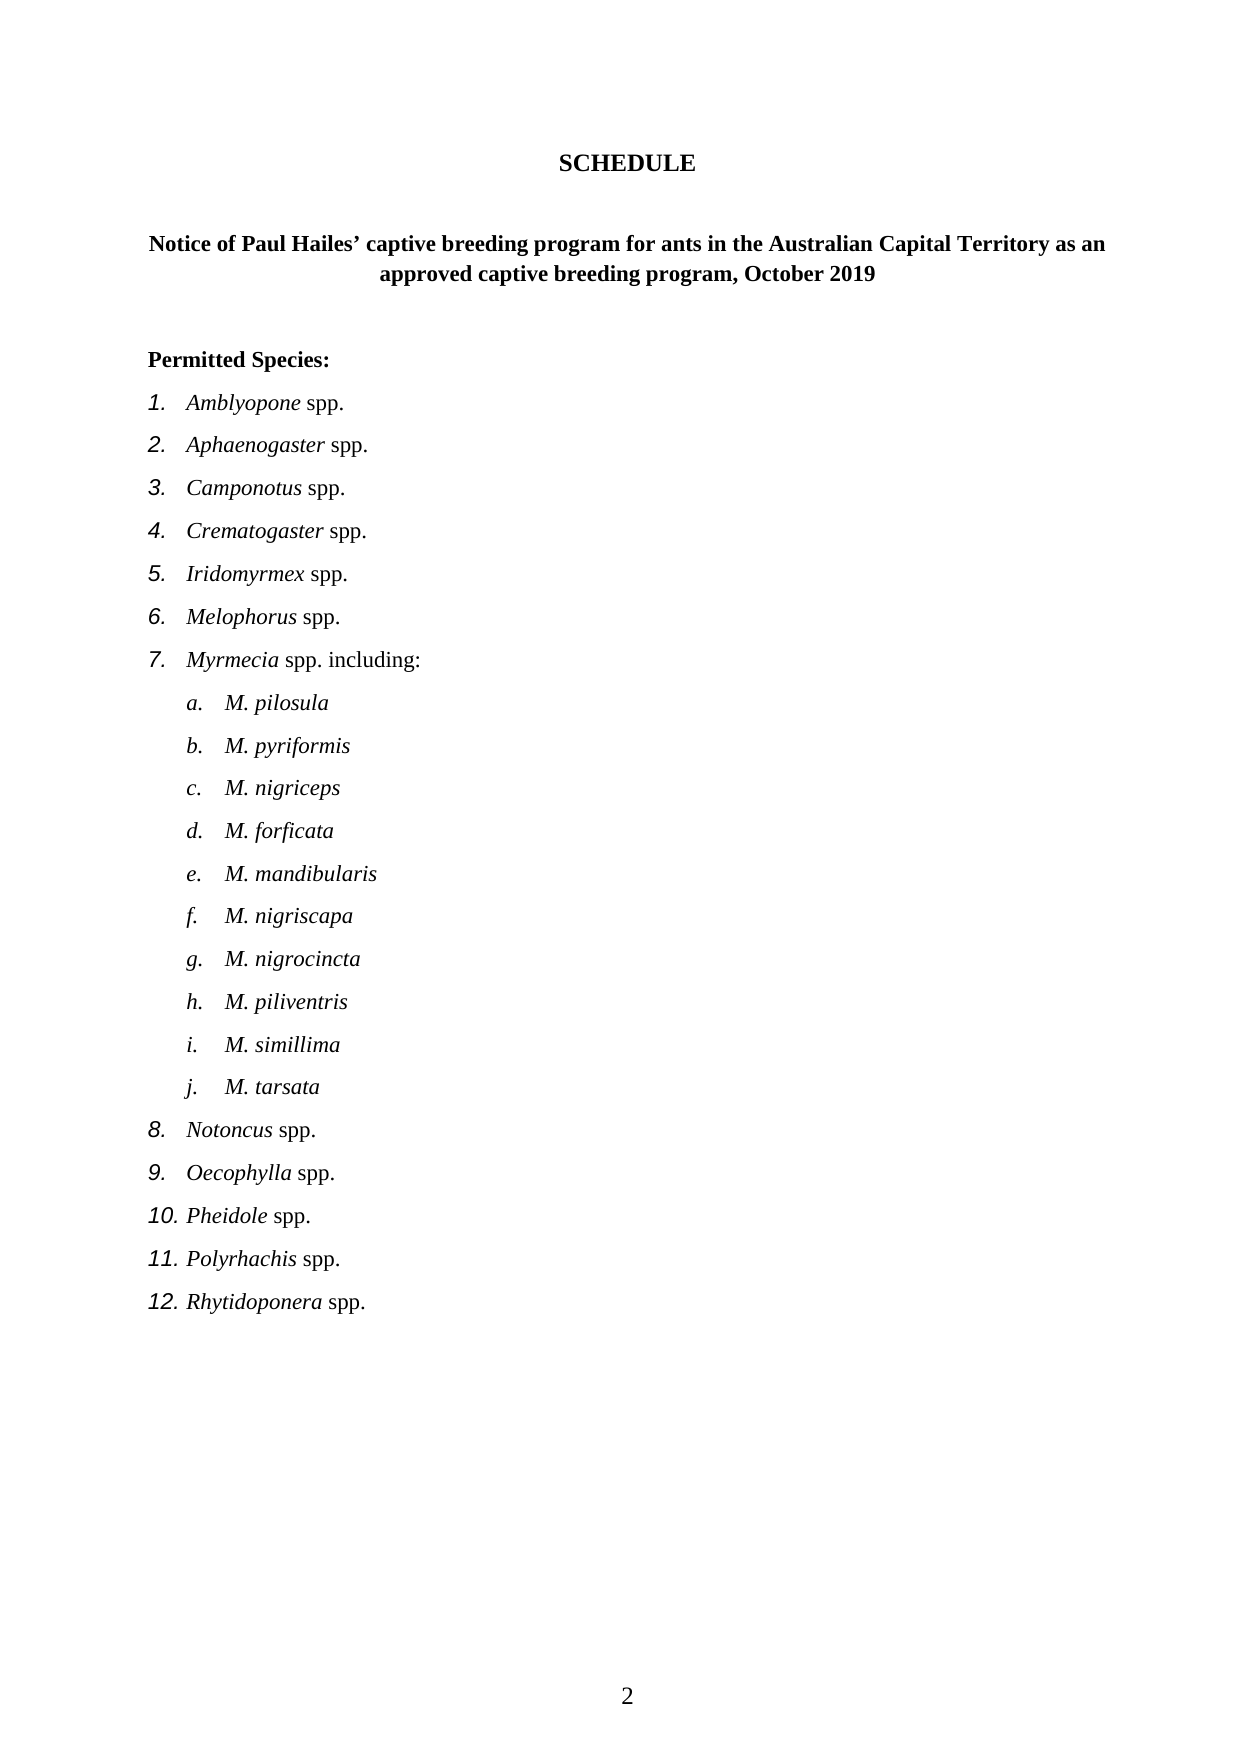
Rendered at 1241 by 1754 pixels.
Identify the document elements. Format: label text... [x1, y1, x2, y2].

text Notice of Paul Hailes’ captive breeding program for ants in the Australian Capital Territory as an approved captive breeding program, October 2019 [148, 230, 1107, 287]
list M. nigriceps [186, 774, 1107, 801]
list Rhytidoponera spp. [148, 1288, 1107, 1314]
list Pheidole spp. [148, 1202, 1107, 1228]
list M. nigriscapa [186, 902, 1107, 929]
list M. forficata [186, 817, 1107, 843]
list Amblyopone spp. [148, 388, 1107, 415]
subtitle SCHEDULE [148, 148, 1107, 176]
list M. piliventris [186, 988, 1107, 1014]
list Polyrhachis spp. [148, 1245, 1107, 1271]
list M. pilosula [186, 689, 1107, 715]
list M. mandibularis [186, 860, 1107, 886]
list Myrmecia spp. including: [148, 646, 1107, 672]
list Iridomyrmex spp. [148, 560, 1107, 587]
list M. simillima [186, 1031, 1107, 1057]
list Crematogaster spp. [148, 517, 1107, 544]
list Melophorus spp. [148, 603, 1107, 629]
list M. tarsata [186, 1073, 1107, 1100]
list Notoncus spp. [148, 1116, 1107, 1142]
list Aphaenogaster spp. [148, 431, 1107, 458]
list M. pyriformis [186, 732, 1107, 758]
text Permitted Species: [148, 346, 1107, 372]
list Camponotus spp. [148, 474, 1107, 501]
list Oecophylla spp. [148, 1159, 1107, 1185]
list M. nigrocincta [186, 945, 1107, 972]
